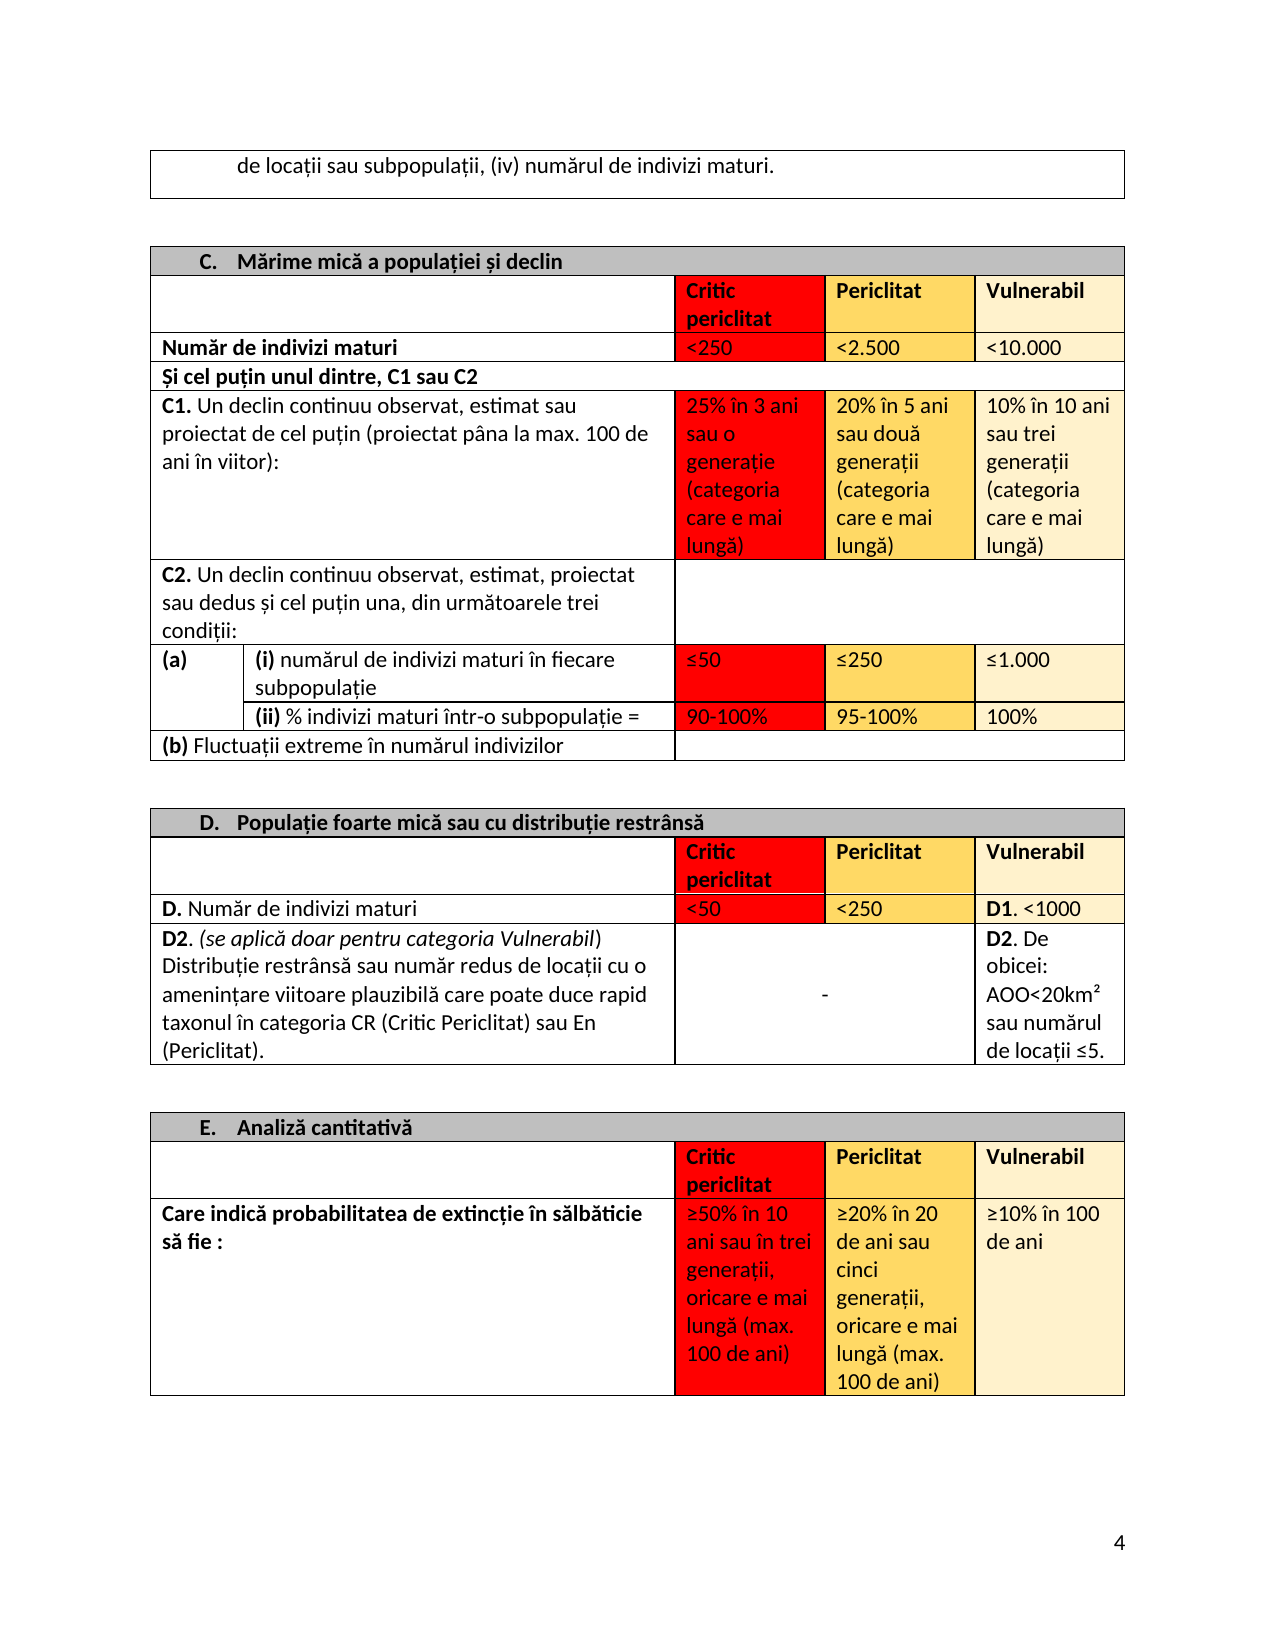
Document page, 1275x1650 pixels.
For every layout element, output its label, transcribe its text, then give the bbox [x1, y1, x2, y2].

table_cell Critic periclitat [676, 276, 824, 332]
table_cell 25% în 3 ani sau o generație (categoria care e mai lungă) [676, 391, 824, 559]
table_cell <250 [826, 895, 974, 923]
table_cell D2. De obicei: AOO<20km² sau numărul de locații ≤5. [976, 924, 1124, 1064]
table_cell <50 [676, 895, 824, 923]
table_cell 100% [976, 703, 1124, 730]
table_cell D2. (se aplică doar pentru categoria Vulnerabil) Distribuție restrânsă sau număr redus de locații cu o amenințare viitoare plauzibilă care poate duce rapid taxonul în categoria CR (Critic Periclitat) sau En (Periclitat). [151, 924, 674, 1064]
table_cell ≤50 [676, 645, 824, 701]
table_cell 20% în 5 ani sau două generații (categoria care e mai lungă) [826, 391, 974, 559]
table_cell D1. <1000 [976, 895, 1124, 923]
table_cell Periclitat [826, 1142, 974, 1198]
table_cell [151, 1142, 674, 1198]
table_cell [151, 151, 1124, 198]
table_cell (a) [151, 645, 243, 730]
table_cell Vulnerabil [976, 276, 1124, 332]
table_cell Periclitat [826, 276, 974, 332]
table_cell C2. Un declin continuu observat, estimat, proiectat sau dedus și cel puțin una, din următoarele trei condiții: [151, 560, 674, 644]
table_cell (ii) % indivizi maturi într-o subpopulație = [244, 703, 674, 730]
table_cell <10.000 [976, 333, 1124, 361]
table_cell [676, 731, 1124, 759]
table_cell Și cel puțin unul dintre, C1 sau C2 [151, 362, 1124, 390]
table_cell ≥20% în 20 de ani sau cinci generații, oricare e mai lungă (max. 100 de ani) [826, 1199, 974, 1395]
table_cell Critic periclitat [676, 838, 824, 893]
table_cell Critic periclitat [676, 1142, 824, 1198]
table_cell <250 [676, 333, 824, 361]
table_cell Vulnerabil [976, 838, 1124, 893]
table_cell (b) Fluctuații extreme în numărul indivizilor [151, 731, 674, 759]
table_cell Vulnerabil [976, 1142, 1124, 1198]
table_header Populație foarte mică sau cu distribuție restrânsă [151, 809, 1124, 836]
table_cell ≤250 [826, 645, 974, 701]
table_cell Periclitat [826, 838, 974, 893]
table_cell D. Număr de indivizi maturi [151, 895, 674, 923]
table_cell [151, 838, 674, 893]
table_cell [676, 560, 1124, 644]
table_header Mărime mică a populației și declin [151, 247, 1124, 275]
table_cell Care indică probabilitatea de extincție în sălbăticie să fie : [151, 1199, 674, 1395]
table_cell (i) numărul de indivizi maturi în fiecare subpopulație [244, 645, 674, 701]
table_cell [151, 276, 674, 332]
table_cell C1. Un declin continuu observat, estimat sau proiectat de cel puțin (proiectat pâna la max. 100 de ani în viitor): [151, 391, 674, 559]
table_cell <2.500 [826, 333, 974, 361]
table_cell ≥50% în 10 ani sau în trei generații, oricare e mai lungă (max. 100 de ani) [676, 1199, 824, 1395]
table_cell Număr de indivizi maturi [151, 333, 674, 361]
table_cell ≥10% în 100 de ani [976, 1199, 1124, 1395]
table_cell 10% în 10 ani sau trei generații (categoria care e mai lungă) [976, 391, 1124, 559]
table_header Analiză cantitativă [151, 1113, 1124, 1141]
table_cell 90-100% [676, 703, 824, 730]
table_cell - [676, 924, 974, 1064]
table_cell ≤1.000 [976, 645, 1124, 701]
table_cell 95-100% [826, 703, 974, 730]
